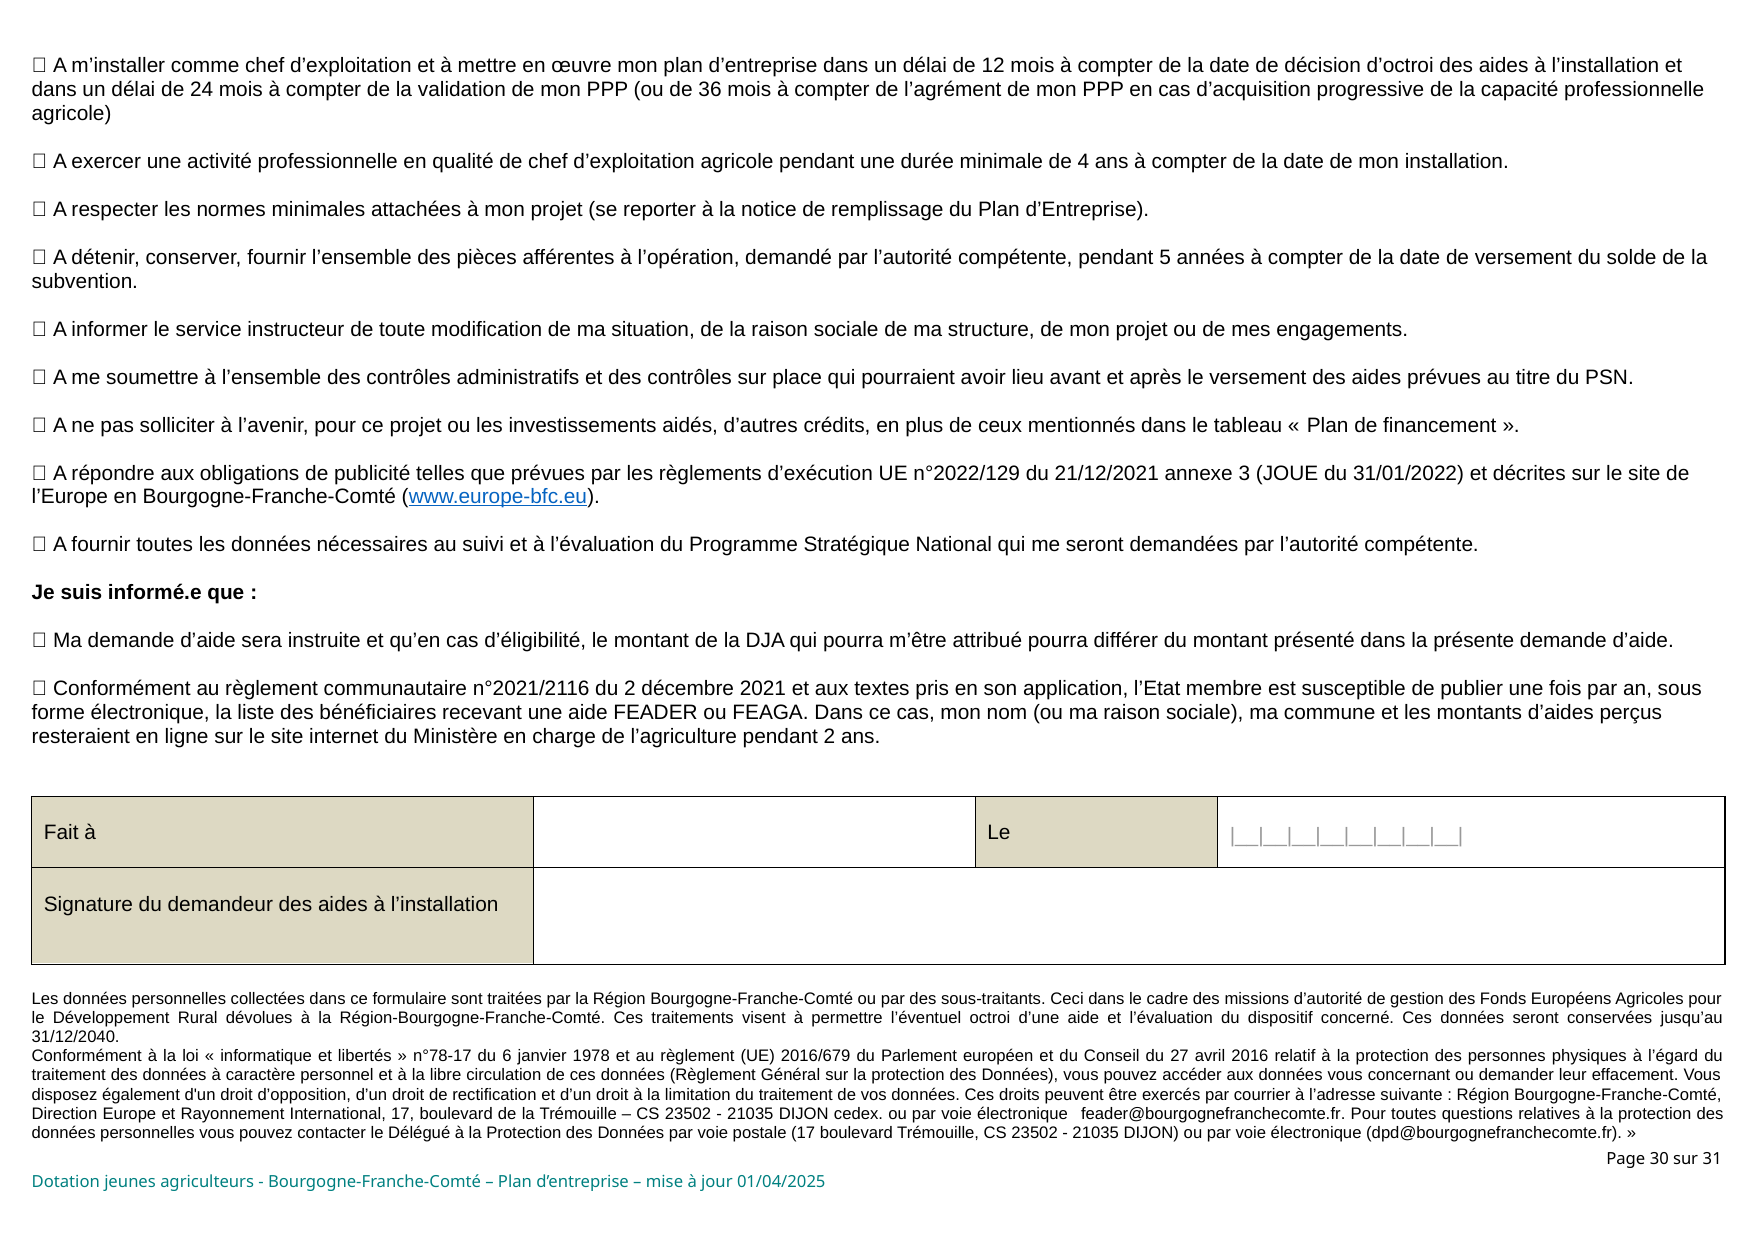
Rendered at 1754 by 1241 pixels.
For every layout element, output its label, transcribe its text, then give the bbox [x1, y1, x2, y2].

table_header [534, 797, 975, 867]
text  A exercer une activité professionnelle en qualité de chef d’exploitation agricole pendant une durée minimale de 4 ans à compter de la date de mon installation. [31, 149, 1724, 173]
text  A ne pas solliciter à l’avenir, pour ce projet ou les investissements aidés, d’autres crédits, en plus de ceux mentionnés dans le tableau « Plan de financement ». [31, 412, 1724, 436]
table_header |__|__|__|__|__|__|__|__| [1218, 797, 1724, 867]
table_header Le [976, 797, 1217, 867]
text  A m’installer comme chef d’exploitation et à mettre en œuvre mon plan d’entreprise dans un délai de 12 mois à compter de la date de décision d’octroi des aides à l’installation et dans un délai de 24 mois à compter de la validation de mon PPP (ou de 36 mois à compter de l’agrément de mon PPP en cas d’acquisition progressive de la capacité professionnelle agricole) [31, 53, 1724, 125]
text  A répondre aux obligations de publicité telles que prévues par les règlements d’exécution UE n°2022/129 du 21/12/2021 annexe 3 (JOUE du 31/01/2022) et décrites sur le site de l’Europe en Bourgogne-Franche-Comté (www.europe-bfc.eu). [31, 460, 1724, 508]
table_cell [534, 868, 1724, 963]
text  A me soumettre à l’ensemble des contrôles administratifs et des contrôles sur place qui pourraient avoir lieu avant et après le versement des aides prévues au titre du PSN. [31, 364, 1724, 388]
text  A fournir toutes les données nécessaires au suivi et à l’évaluation du Programme Stratégique National qui me seront demandées par l’autorité compétente. [31, 532, 1724, 556]
text  Ma demande d’aide sera instruite et qu’en cas d’éligibilité, le montant de la DJA qui pourra m’être attribué pourra différer du montant présenté dans la présente demande d’aide. [31, 628, 1724, 652]
text Les données personnelles collectées dans ce formulaire sont traitées par la Région Bourgogne-Franche-Comté ou par des sous-traitants. Ceci dans le cadre des missions d’autorité de gestion des Fonds Européens Agricoles pour le Développement Rural dévolues à la Région-Bourgogne-Franche-Comté. Ces traitements visent à permettre l’éventuel octroi d’une aide et l’évaluation du dispositif concerné. Ces données seront conservées jusqu’au 31/12/2040. [31, 988, 1724, 1046]
text Je suis informé.e que : [31, 580, 1724, 604]
text  Conformément au règlement communautaire n°2021/2116 du 2 décembre 2021 et aux textes pris en son application, l’Etat membre est susceptible de publier une fois par an, sous forme électronique, la liste des bénéficiaires recevant une aide FEADER ou FEAGA. Dans ce cas, mon nom (ou ma raison sociale), ma commune et les montants d’aides perçus resteraient en ligne sur le site internet du Ministère en charge de l’agriculture pendant 2 ans. [31, 676, 1724, 748]
text Conformément à la loi « informatique et libertés » n°78-17 du 6 janvier 1978 et au règlement (UE) 2016/679 du Parlement européen et du Conseil du 27 avril 2016 relatif à la protection des personnes physiques à l’égard du traitement des données à caractère personnel et à la libre circulation de ces données (Règlement Général sur la protection des Données), vous pouvez accéder aux données vous concernant ou demander leur effacement. Vous disposez également d'un droit d’opposition, d’un droit de rectification et d’un droit à la limitation du traitement de vos données. Ces droits peuvent être exercés par courrier à l’adresse suivante : Région Bourgogne-Franche-Comté, Direction Europe et Rayonnement International, 17, boulevard de la Trémouille – CS 23502 - 21035 DIJON cedex. ou par voie électronique feader@bourgognefranchecomte.fr. Pour toutes questions relatives à la protection des données personnelles vous pouvez contacter le Délégué à la Protection des Données par voie postale (17 boulevard Trémouille, CS 23502 - 21035 DIJON) ou par voie électronique (dpd@bourgognefranchecomte.fr). » [31, 1046, 1724, 1142]
text  A respecter les normes minimales attachées à mon projet (se reporter à la notice de remplissage du Plan d’Entreprise). [31, 197, 1724, 221]
text  A informer le service instructeur de toute modification de ma situation, de la raison sociale de ma structure, de mon projet ou de mes engagements. [31, 317, 1724, 341]
table_header Fait à [32, 797, 533, 867]
table_cell Signature du demandeur des aides à l’installation [32, 868, 533, 963]
text  A détenir, conserver, fournir l’ensemble des pièces afférentes à l’opération, demandé par l’autorité compétente, pendant 5 années à compter de la date de versement du solde de la subvention. [31, 245, 1724, 293]
